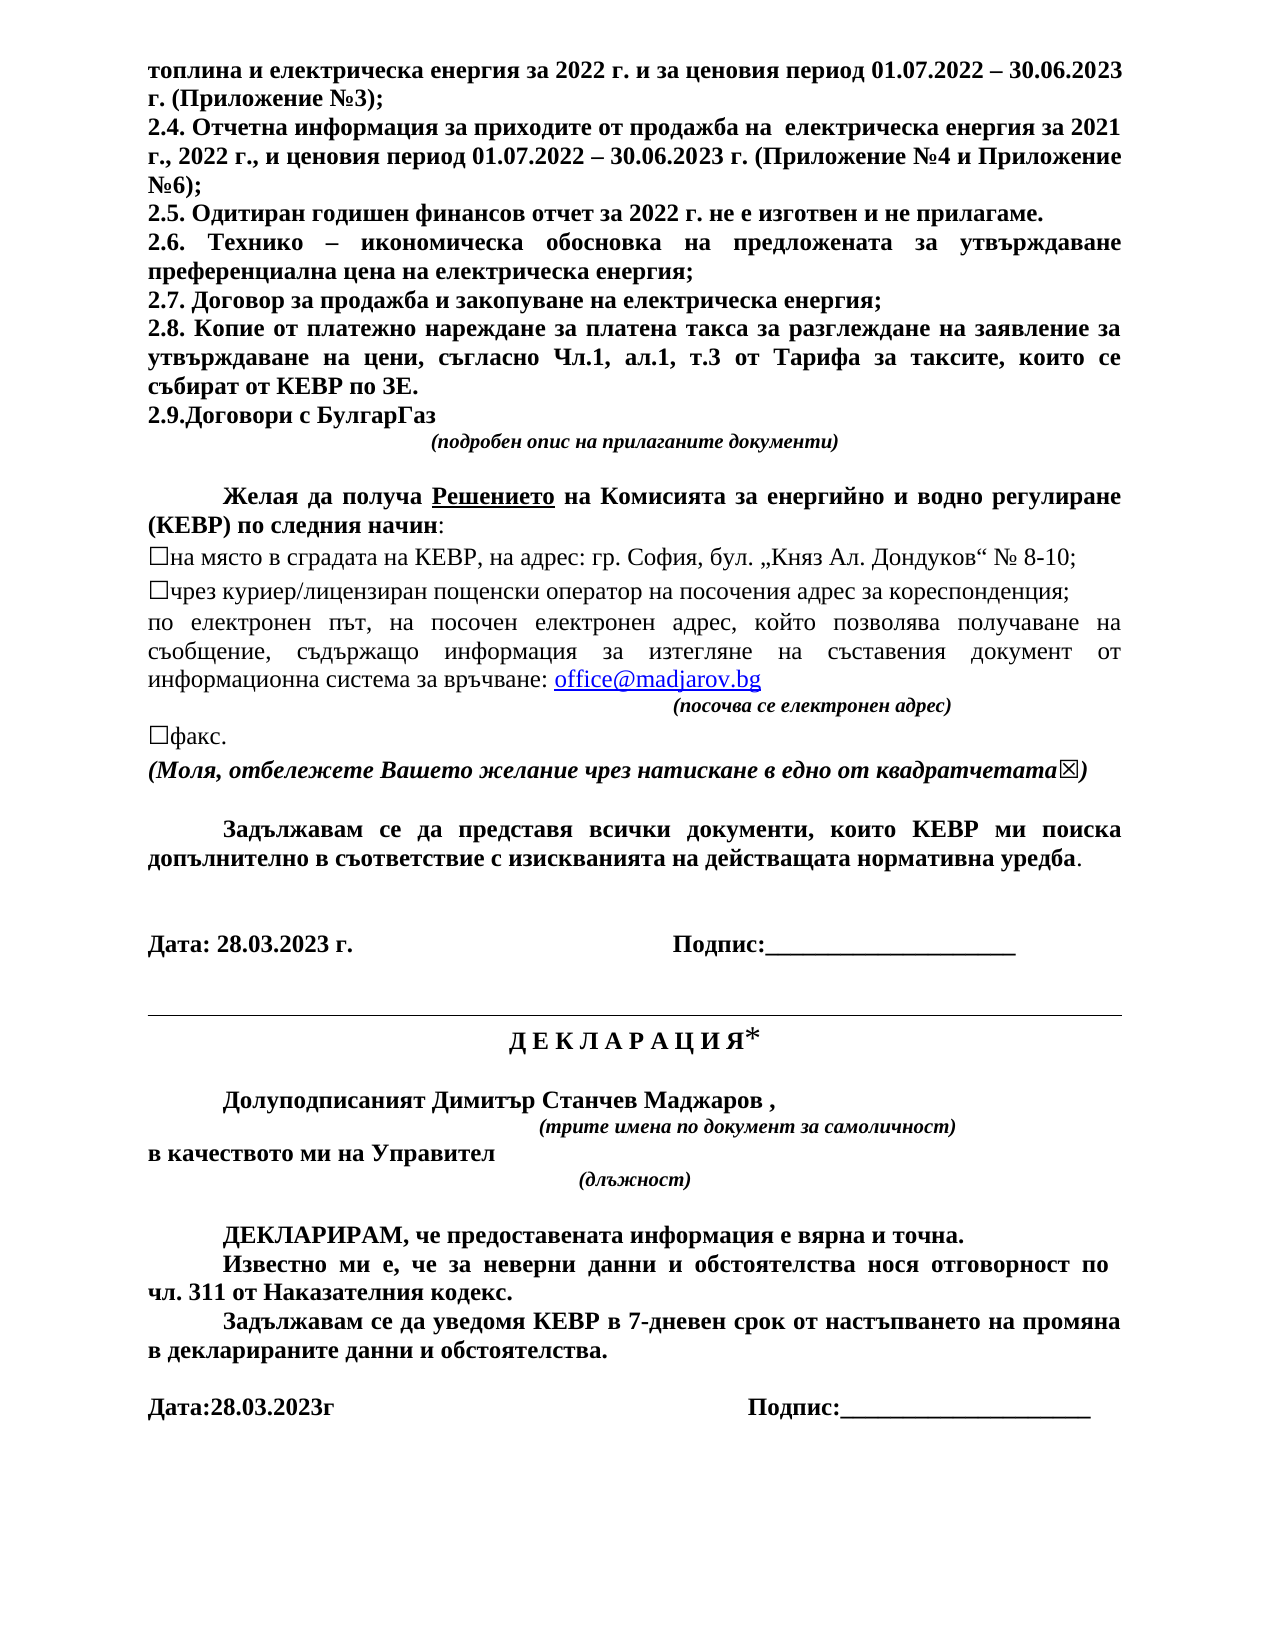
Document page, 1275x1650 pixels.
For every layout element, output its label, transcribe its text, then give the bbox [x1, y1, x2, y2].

text 2.8. Копие от платежно нареждане за платена такса за разглеждане на заявление за утвърждаване на цени, съгласно Чл.1, ал.1, т.3 от Тарифа за таксите, които се събират от КЕВР по ЗЕ. [148, 313, 1122, 400]
text по електронен път, на посочен електронен адрес, който позволява получаване на съобщение, съдържащо информация за изтегляне на съставения документ от информационна система за връчване: office@madjarov.bg [148, 607, 1122, 693]
text 2.5. Одитиран годишен финансов отчет за 2022 г. не е изготвен и не прилагаме. [148, 198, 1122, 227]
text 2.9.Договори с БулгарГаз [148, 400, 1122, 428]
text Задължавам се да уведомя КЕВР в 7-дневен срок от настъпването на промяна в декларираните данни и обстоятелства. [148, 1306, 1122, 1364]
text ДЕКЛАРИРАМ, че предоставената информация е вярна и точна. [148, 1220, 1122, 1249]
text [148, 55, 1122, 112]
text 2.7. Договор за продажба и закопуване на електрическа енергия; [148, 285, 1122, 313]
text факс. [148, 717, 1122, 751]
text Известно ми е, че за неверни данни и обстоятелства нося отговорност по чл. 311 от Наказателния кодекс. [148, 1249, 1122, 1306]
text (посочва се електронен адрес) [148, 693, 1122, 717]
text (подробен опис на прилаганите документи) [148, 428, 1122, 453]
text (длъжност) [148, 1167, 1122, 1191]
text чрез куриер/лицензиран пощенски оператор на посочения адрес за кореспонденция; [148, 573, 1122, 607]
text (Моля, отбележете Вашето желание чрез натискане в едно от квадратчетата) [148, 751, 1122, 785]
text Задължавам се да представя всички документи, които КЕВР ми поиска допълнително в съответствие с изискванията на действащата нормативна уредба. [148, 814, 1122, 872]
text Дата:28.03.2023г Подпис:____________________ [148, 1392, 1122, 1421]
text 2.4. Отчетна информация за приходите от продажба на електрическа енергия за 2021 г., 2022 г., и ценовия период 01.07.2022 – 30.06.2023 г. (Приложение №4 и Приложение №6); [148, 112, 1122, 198]
text Долуподписаният Димитър Станчев Маджаров , [148, 1086, 1122, 1114]
text 2.6. Технико – икономическа обосновка на предложената за утвърждаване преференциална цена на електрическа енергия; [148, 227, 1122, 285]
text Дата: 28.03.2023 г. Подпис:____________________ [148, 929, 1122, 958]
text Желая да получа Решението на Комисията за енергийно и водно регулиране (КЕВР) по следния начин: [148, 481, 1122, 539]
text на място в сградата на КЕВР, на адрес: гр. София, бул. „Княз Ал. Дондуков“ № 8-10; [148, 539, 1122, 573]
text в качеството ми на Управител [148, 1138, 1122, 1167]
text (трите имена по документ за самоличност) [148, 1114, 1122, 1138]
text Д Е К Л А Р А Ц И Я* [148, 1016, 1122, 1057]
